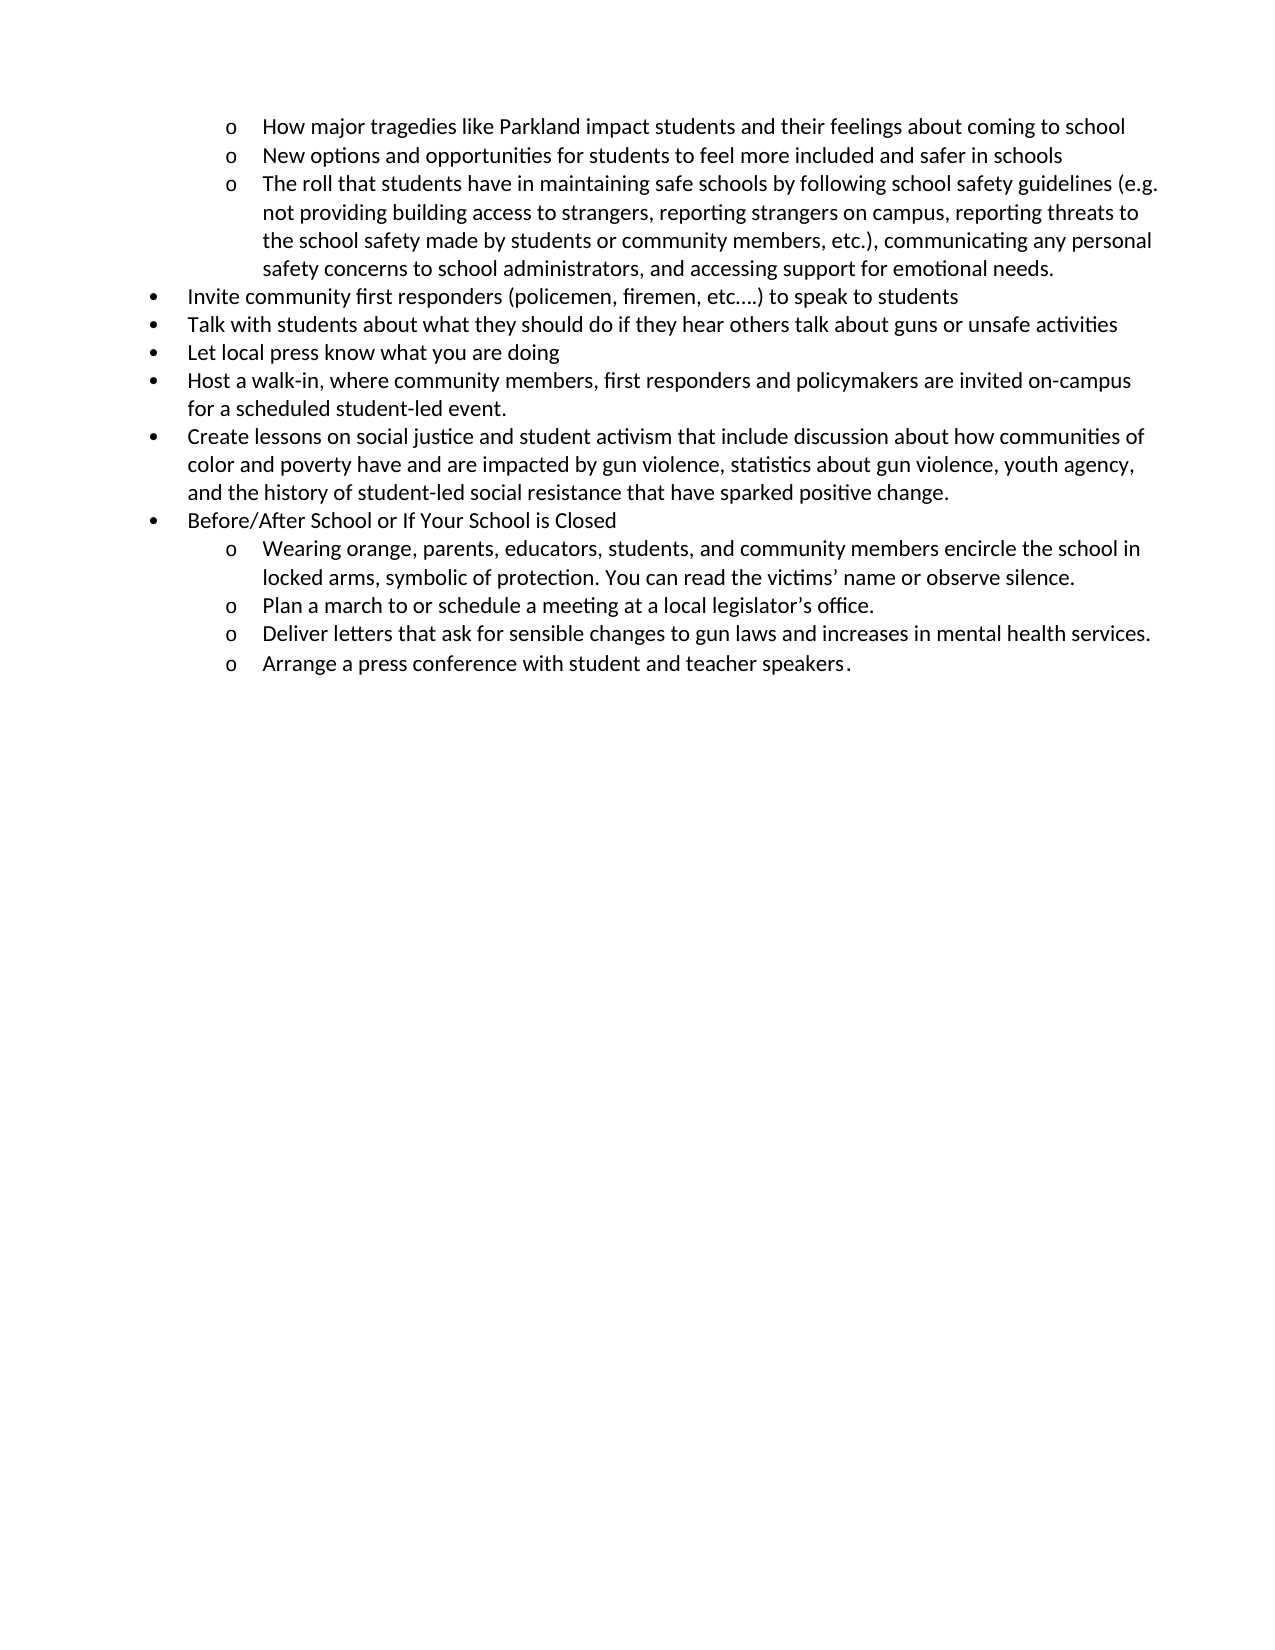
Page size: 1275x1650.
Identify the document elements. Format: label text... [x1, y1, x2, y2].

list Let local press know what you are doing [150, 338, 1162, 366]
list Talk with students about what they should do if they hear others talk about guns or unsafe activities [150, 310, 1162, 338]
list Arrange a press conference with student and teacher speakers. [225, 648, 1162, 678]
list The roll that students have in maintaining safe schools by following school safety guidelines (e.g. not providing building access to strangers, reporting strangers on campus, reporting threats to the school safety made by students or community members, etc.), communicating any personal safety concerns to school administrators, and accessing support for emotional needs. [225, 169, 1162, 282]
list Create lessons on social justice and student activism that include discussion about how communities of color and poverty have and are impacted by gun violence, statistics about gun violence, youth agency, and the history of student-led social resistance that have sparked positive change. [150, 422, 1162, 506]
list Deliver letters that ask for sensible changes to gun laws and increases in mental health services. [225, 619, 1162, 648]
list Host a walk-in, where community members, first responders and policymakers are invited on-campus for a scheduled student-led event. [150, 366, 1162, 422]
list How major tragedies like Parkland impact students and their feelings about coming to school [225, 112, 1162, 141]
list Before/After School or If Your School is Closed [150, 506, 1162, 534]
list Invite community first responders (policemen, firemen, etc….) to speak to students [150, 282, 1162, 310]
list Plan a march to or schedule a meeting at a local legislator’s office. [225, 591, 1162, 619]
list Wearing orange, parents, educators, students, and community members encircle the school in locked arms, symbolic of protection. You can read the victims’ name or observe silence. [225, 534, 1162, 591]
list New options and opportunities for students to feel more included and safer in schools [225, 141, 1162, 169]
